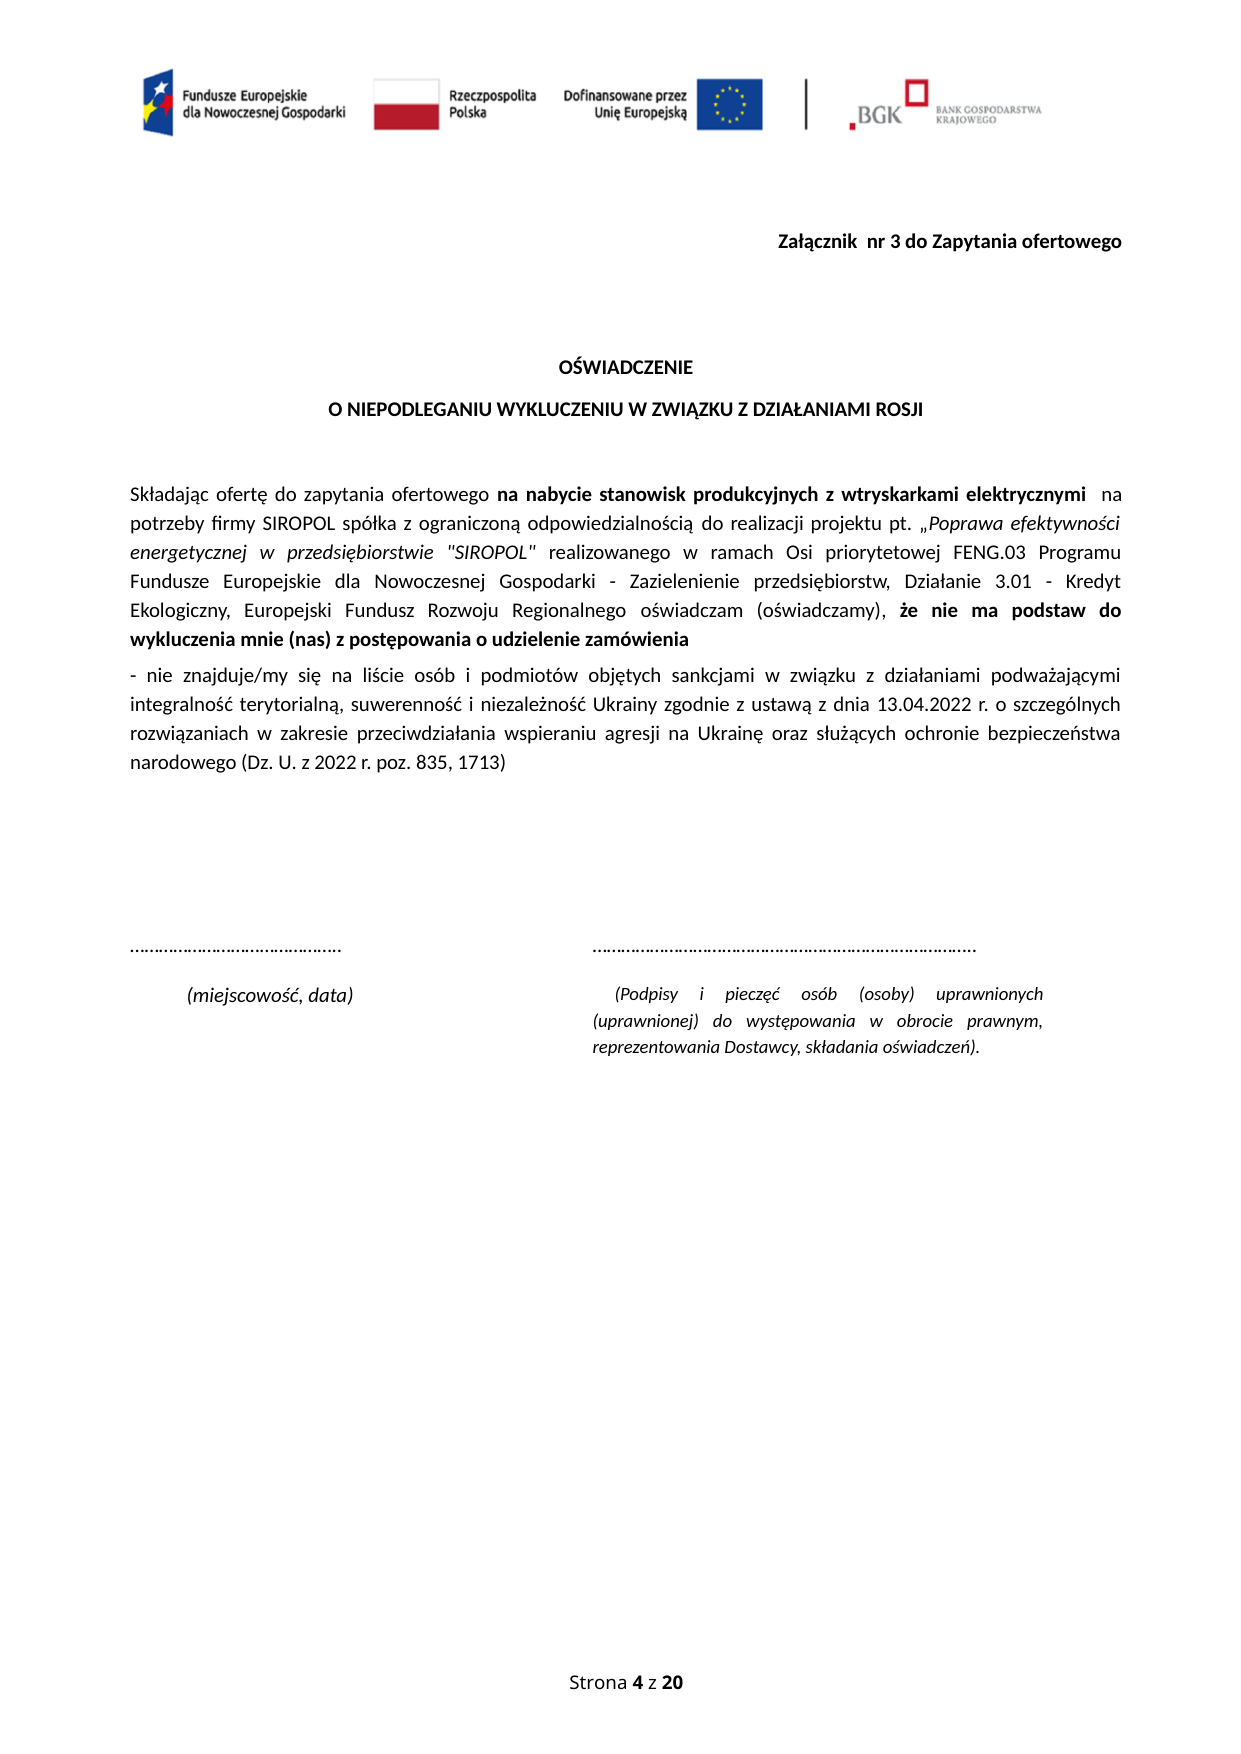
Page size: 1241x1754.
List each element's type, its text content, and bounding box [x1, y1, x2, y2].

text Załącznik nr 3 do Zapytania ofertowego [130, 228, 1122, 254]
text - nie znajduje/my się na liście osób i podmiotów objętych sankcjami w związku z działaniami podważającymi integralność terytorialną, suwerenność i niezależność Ukrainy zgodnie z ustawą z dnia 13.04.2022 r. o szczególnych rozwiązaniach w zakresie przeciwdziałania wspieraniu agresji na Ukrainę oraz służących ochronie bezpieczeństwa narodowego (Dz. U. z 2022 r. poz. 835, 1713) [130, 662, 1122, 775]
table_header …………………………………………………………………….. (Podpisy i pieczęć osób (osoby) uprawnionych (uprawnionej) do występowania w obrocie prawnym, reprezentowania Dostawcy, składania oświadczeń). [581, 933, 1057, 1083]
text Składając ofertę do zapytania ofertowego na nabycie stanowisk produkcyjnych z wtryskarkami elektrycznymi na potrzeby firmy SIROPOL spółka z ograniczoną odpowiedzialnością do realizacji projektu pt. „Poprawa efektywności energetycznej w przedsiębiorstwie "SIROPOL" realizowanego w ramach Osi priorytetowej FENG.03 Programu Fundusze Europejskie dla Nowoczesnej Gospodarki - Zazielenienie przedsiębiorstw, Działanie 3.01 - Kredyt Ekologiczny, Europejski Fundusz Rozwoju Regionalnego oświadczam (oświadczamy), że nie ma podstaw do wykluczenia mnie (nas) z postępowania o udzielenie zamówienia [130, 481, 1122, 652]
table_header …………………………………….. (miejscowość, data) [119, 933, 581, 1083]
text O NIEPODLEGANIU WYKLUCZENIU W ZWIĄZKU Z DZIAŁANIAMI ROSJI [130, 397, 1122, 422]
text OŚWIADCZENIE [130, 354, 1122, 380]
